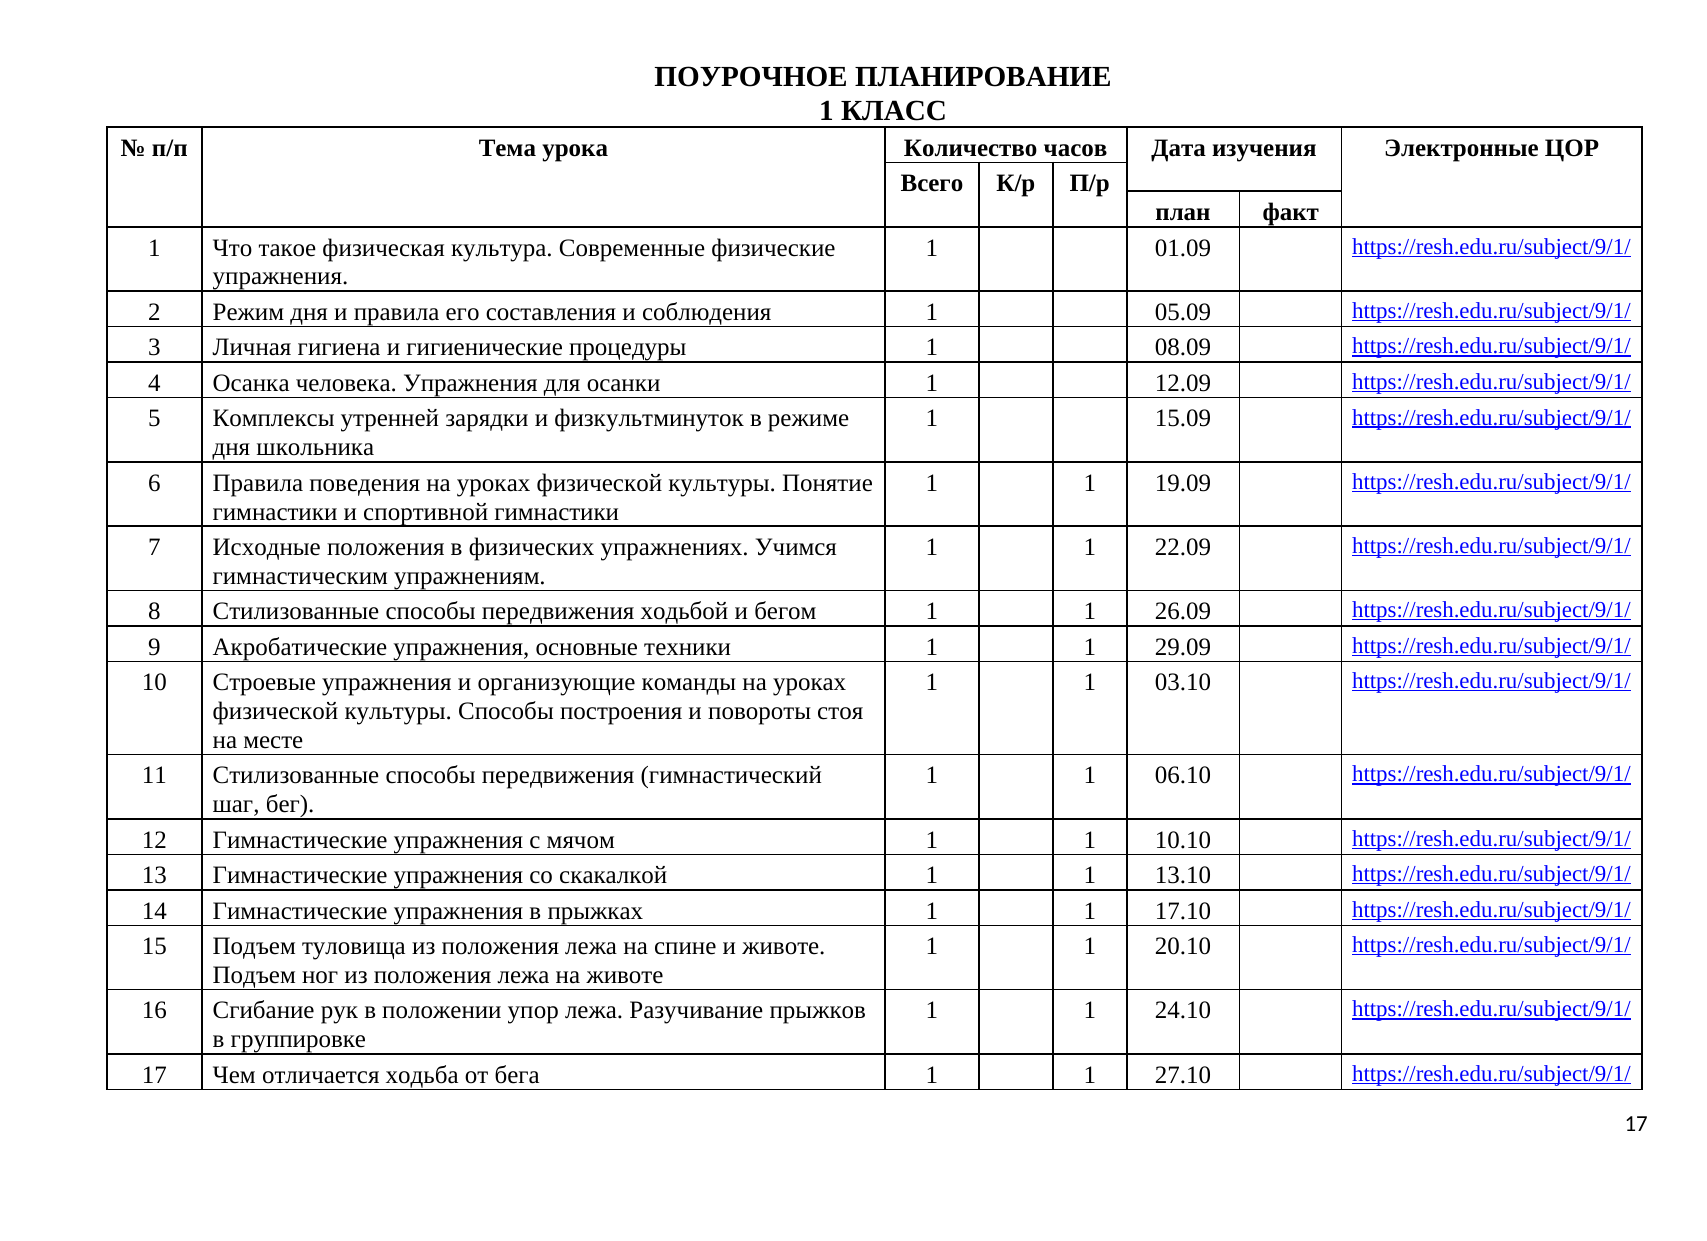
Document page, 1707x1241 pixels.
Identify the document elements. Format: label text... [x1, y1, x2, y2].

table_cell Режим дня и правила его составления и соблюдения [203, 292, 884, 326]
table_cell 1 [886, 891, 978, 924]
table_cell [1240, 463, 1341, 525]
table_cell 17 [108, 1055, 201, 1088]
table_cell [980, 1055, 1052, 1088]
table_cell 1 [1054, 990, 1126, 1053]
table_cell 19.09 [1128, 463, 1239, 525]
table_cell [1240, 527, 1341, 589]
table_cell [980, 627, 1052, 661]
table_cell 1 [886, 627, 978, 661]
table_cell 08.09 [1128, 327, 1239, 361]
table_cell 1 [1054, 1055, 1126, 1088]
table_cell Правила поведения на уроках физической культуры. Понятие гимнастики и спортивной гимнастики [203, 463, 884, 525]
table_cell 1 [1054, 662, 1126, 754]
table_cell [1240, 990, 1341, 1053]
table_cell П/р [1054, 163, 1126, 226]
table_cell [980, 527, 1052, 589]
table_cell [1054, 292, 1126, 326]
table_cell [1054, 398, 1126, 461]
table_cell https://resh.edu.ru/subject/9/1/ [1342, 527, 1641, 589]
table_cell [980, 327, 1052, 361]
table_cell 8 [108, 591, 201, 625]
table_cell https://resh.edu.ru/subject/9/1/ [1342, 755, 1641, 818]
table_cell 12 [108, 820, 201, 853]
table_cell 1 [1054, 591, 1126, 625]
table_cell 15.09 [1128, 398, 1239, 461]
table_cell [1240, 292, 1341, 326]
table_cell 03.10 [1128, 662, 1239, 754]
table_cell 1 [1054, 926, 1126, 989]
table_cell https://resh.edu.ru/subject/9/1/ [1342, 990, 1641, 1053]
table_cell Гимнастические упражнения со скакалкой [203, 855, 884, 889]
table_cell [1054, 363, 1126, 397]
table_cell [1240, 926, 1341, 989]
table_cell 24.10 [1128, 990, 1239, 1053]
table_cell 2 [108, 292, 201, 326]
table_cell 1 [886, 327, 978, 361]
table_cell [980, 363, 1052, 397]
table_cell [980, 820, 1052, 853]
table_cell Акробатические упражнения, основные техники [203, 627, 884, 661]
table_cell 29.09 [1128, 627, 1239, 661]
table_cell Сгибание рук в положении упор лежа. Разучивание прыжков в группировке [203, 990, 884, 1053]
table_cell 05.09 [1128, 292, 1239, 326]
table_cell 13 [108, 855, 201, 889]
table_cell 1 [886, 463, 978, 525]
table_cell 06.10 [1128, 755, 1239, 818]
table_cell [1054, 327, 1126, 361]
table_cell https://resh.edu.ru/subject/9/1/ [1342, 820, 1641, 853]
table_cell https://resh.edu.ru/subject/9/1/ [1342, 591, 1641, 625]
table_cell 1 [886, 1055, 978, 1088]
table_cell https://resh.edu.ru/subject/9/1/ [1342, 292, 1641, 326]
table_cell 9 [108, 627, 201, 661]
table_cell [1240, 855, 1341, 889]
text 1 КЛАСС [118, 93, 1647, 126]
table_cell 3 [108, 327, 201, 361]
table_cell [980, 755, 1052, 818]
table_cell 1 [1054, 627, 1126, 661]
table_cell Всего [886, 163, 978, 226]
table_cell 1 [886, 398, 978, 461]
table_cell [980, 591, 1052, 625]
table_cell 11 [108, 755, 201, 818]
table_header Количество часов [886, 128, 1126, 162]
table_cell Гимнастические упражнения в прыжках [203, 891, 884, 924]
table_cell Стилизованные способы передвижения (гимнастический шаг, бег). [203, 755, 884, 818]
table_cell [1240, 1055, 1341, 1088]
table_cell 1 [1054, 855, 1126, 889]
table_cell [980, 292, 1052, 326]
table_cell 1 [886, 591, 978, 625]
table_cell https://resh.edu.ru/subject/9/1/ [1342, 327, 1641, 361]
table_cell 1 [1054, 820, 1126, 853]
table_cell 7 [108, 527, 201, 589]
table_cell Подъем туловища из положения лежа на спине и животе. Подъем ног из положения лежа на животе [203, 926, 884, 989]
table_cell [1342, 1055, 1641, 1088]
table_cell 14 [108, 891, 201, 924]
table_cell https://resh.edu.ru/subject/9/1/ [1342, 855, 1641, 889]
table_cell https://resh.edu.ru/subject/9/1/ [1342, 398, 1641, 461]
table_cell 4 [108, 363, 201, 397]
table_cell Личная гигиена и гигиенические процедуры [203, 327, 884, 361]
table_cell https://resh.edu.ru/subject/9/1/ [1342, 627, 1641, 661]
table_cell 1 [886, 820, 978, 853]
table_cell 1 [1054, 527, 1126, 589]
table_cell [980, 398, 1052, 461]
table_cell [980, 891, 1052, 924]
table_cell 20.10 [1128, 926, 1239, 989]
table_cell 1 [886, 228, 978, 290]
table_cell [980, 926, 1052, 989]
table_cell [1240, 662, 1341, 754]
table_cell 5 [108, 398, 201, 461]
table_cell https://resh.edu.ru/subject/9/1/ [1342, 463, 1641, 525]
table_cell [1240, 228, 1341, 290]
table_cell 15 [108, 926, 201, 989]
table_cell 1 [886, 292, 978, 326]
table_cell https://resh.edu.ru/subject/9/1/ [1342, 926, 1641, 989]
table_cell Чем отличается ходьба от бега [203, 1055, 884, 1088]
table_cell К/р [980, 163, 1052, 226]
table_cell 16 [108, 990, 201, 1053]
table_cell 13.10 [1128, 855, 1239, 889]
table_cell [980, 463, 1052, 525]
table_cell [1240, 398, 1341, 461]
table_cell 27.10 [1128, 1055, 1239, 1088]
table_cell 26.09 [1128, 591, 1239, 625]
table_cell Строевые упражнения и организующие команды на уроках физической культуры. Способы построения и повороты стоя на месте [203, 662, 884, 754]
table_header Дата изучения [1128, 128, 1341, 190]
table_cell 17.10 [1128, 891, 1239, 924]
table_cell https://resh.edu.ru/subject/9/1/ [1342, 228, 1641, 290]
table_cell [1240, 627, 1341, 661]
table_header Электронные ЦОР [1342, 128, 1641, 226]
table_cell 1 [1054, 891, 1126, 924]
table_cell [980, 990, 1052, 1053]
table_cell [1240, 591, 1341, 625]
text ПОУРОЧНОЕ ПЛАНИРОВАНИЕ [118, 59, 1647, 93]
table_cell Исходные положения в физических упражнениях. Учимся гимнастическим упражнениям. [203, 527, 884, 589]
table_cell 22.09 [1128, 527, 1239, 589]
table_cell [1240, 755, 1341, 818]
table_cell 1 [1054, 755, 1126, 818]
table_cell [1240, 363, 1341, 397]
table_cell 1 [886, 662, 978, 754]
table_cell 1 [886, 990, 978, 1053]
table_cell [980, 855, 1052, 889]
table_cell Гимнастические упражнения с мячом [203, 820, 884, 853]
table_cell 1 [886, 855, 978, 889]
table_cell 1 [886, 755, 978, 818]
table_cell [980, 662, 1052, 754]
table_cell Стилизованные способы передвижения ходьбой и бегом [203, 591, 884, 625]
table_header Тема урока [203, 128, 884, 226]
table_cell Комплексы утренней зарядки и физкультминуток в режиме дня школьника [203, 398, 884, 461]
table_cell 01.09 [1128, 228, 1239, 290]
table_cell [1240, 327, 1341, 361]
table_cell https://resh.edu.ru/subject/9/1/ [1342, 662, 1641, 754]
table_header № п/п [108, 128, 201, 226]
table_cell 1 [1054, 463, 1126, 525]
table_cell [1240, 891, 1341, 924]
table_cell 10 [108, 662, 201, 754]
table_cell Осанка человека. Упражнения для осанки [203, 363, 884, 397]
table_cell 12.09 [1128, 363, 1239, 397]
table_cell 6 [108, 463, 201, 525]
table_cell план [1128, 192, 1239, 226]
table_cell [1240, 820, 1341, 853]
table_cell https://resh.edu.ru/subject/9/1/ [1342, 363, 1641, 397]
table_cell 1 [886, 527, 978, 589]
table_cell [1054, 228, 1126, 290]
table_cell [980, 228, 1052, 290]
table_cell 1 [108, 228, 201, 290]
table_cell 10.10 [1128, 820, 1239, 853]
table_cell факт [1240, 192, 1341, 226]
table_cell https://resh.edu.ru/subject/9/1/ [1342, 891, 1641, 924]
table_cell 1 [886, 926, 978, 989]
table_cell Что такое физическая культура. Современные физические упражнения. [203, 228, 884, 290]
table_cell 1 [886, 363, 978, 397]
